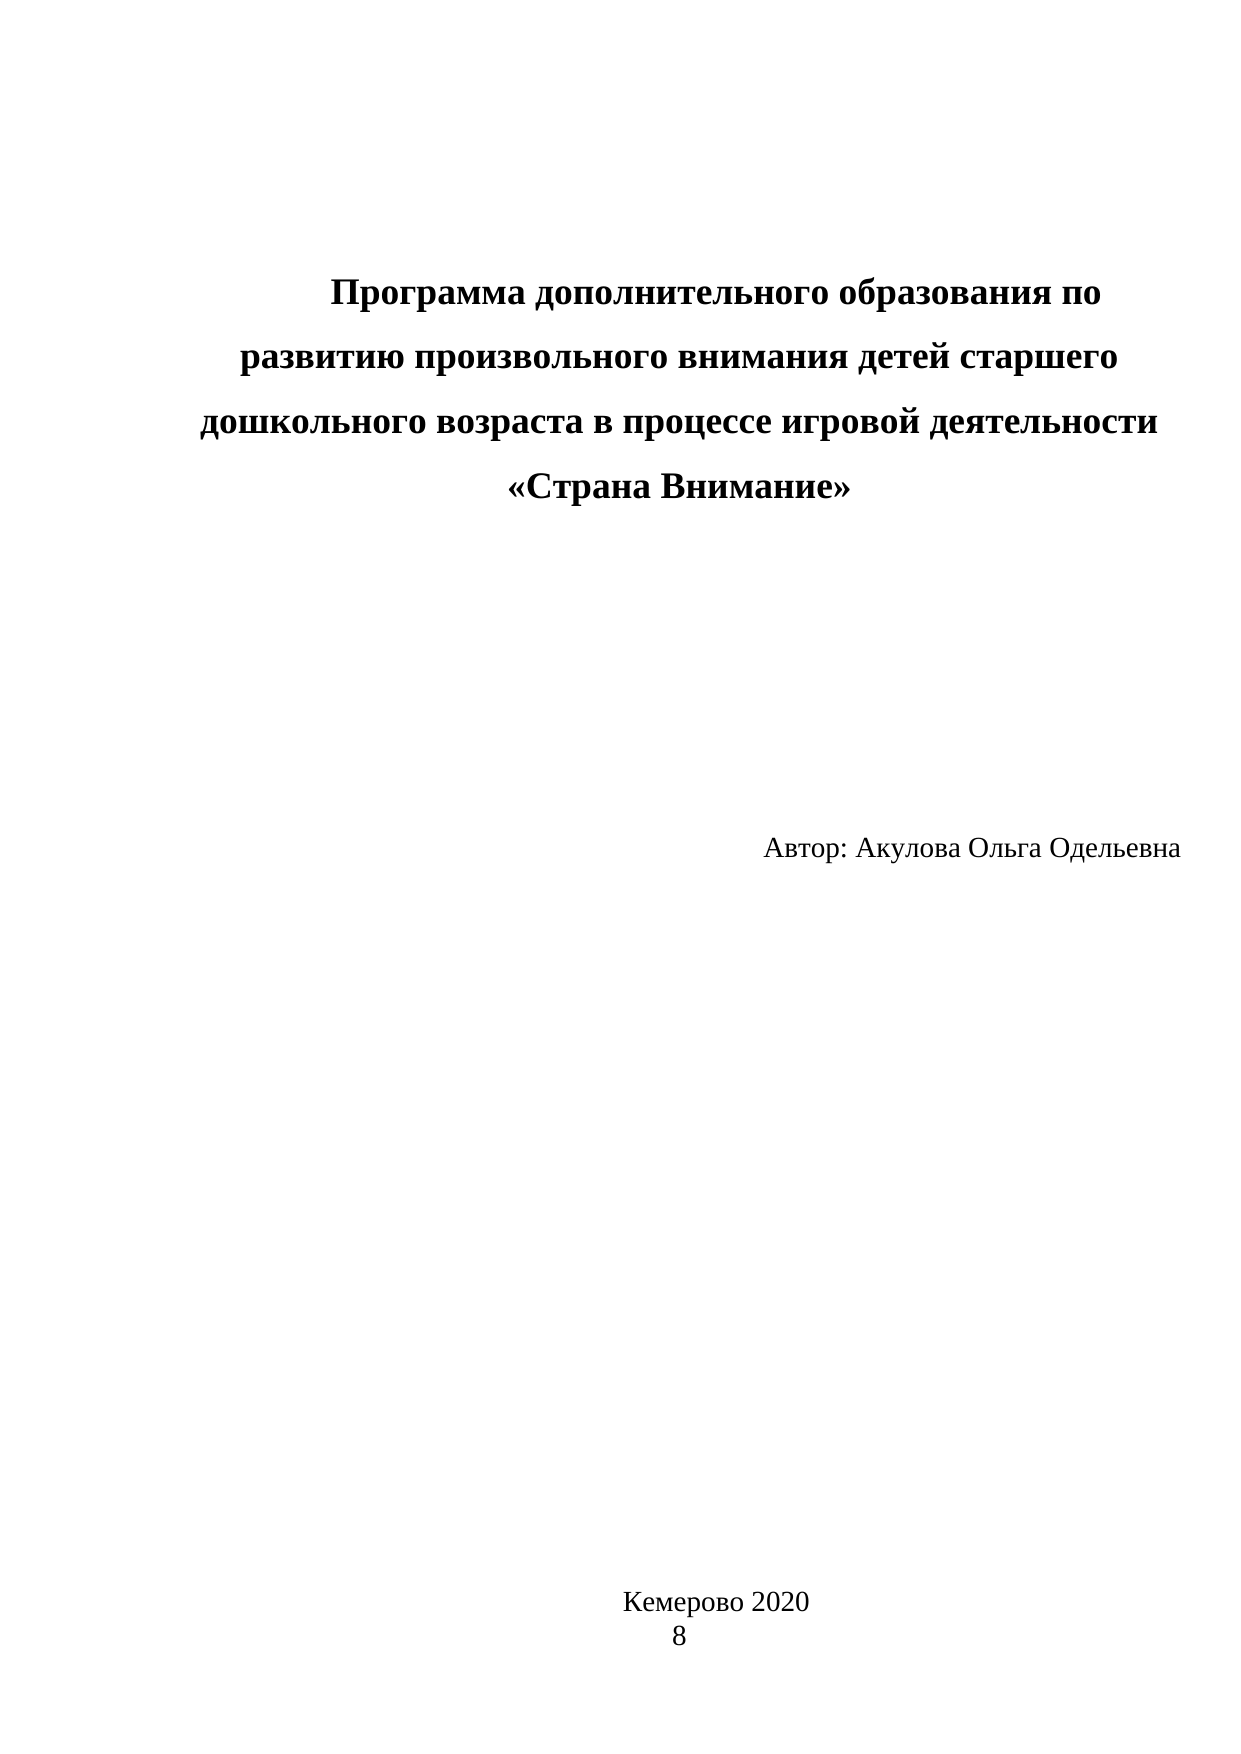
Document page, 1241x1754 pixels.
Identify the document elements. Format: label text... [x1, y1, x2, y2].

text Программа дополнительного образования по развитию произвольного внимания детей старшего дошкольного возраста в процессе игровой деятельности «Страна Внимание» [177, 269, 1181, 506]
text Кемерово 2020 [177, 1584, 1181, 1618]
text Автор: Акулова Ольга Одельевна [177, 830, 1181, 863]
